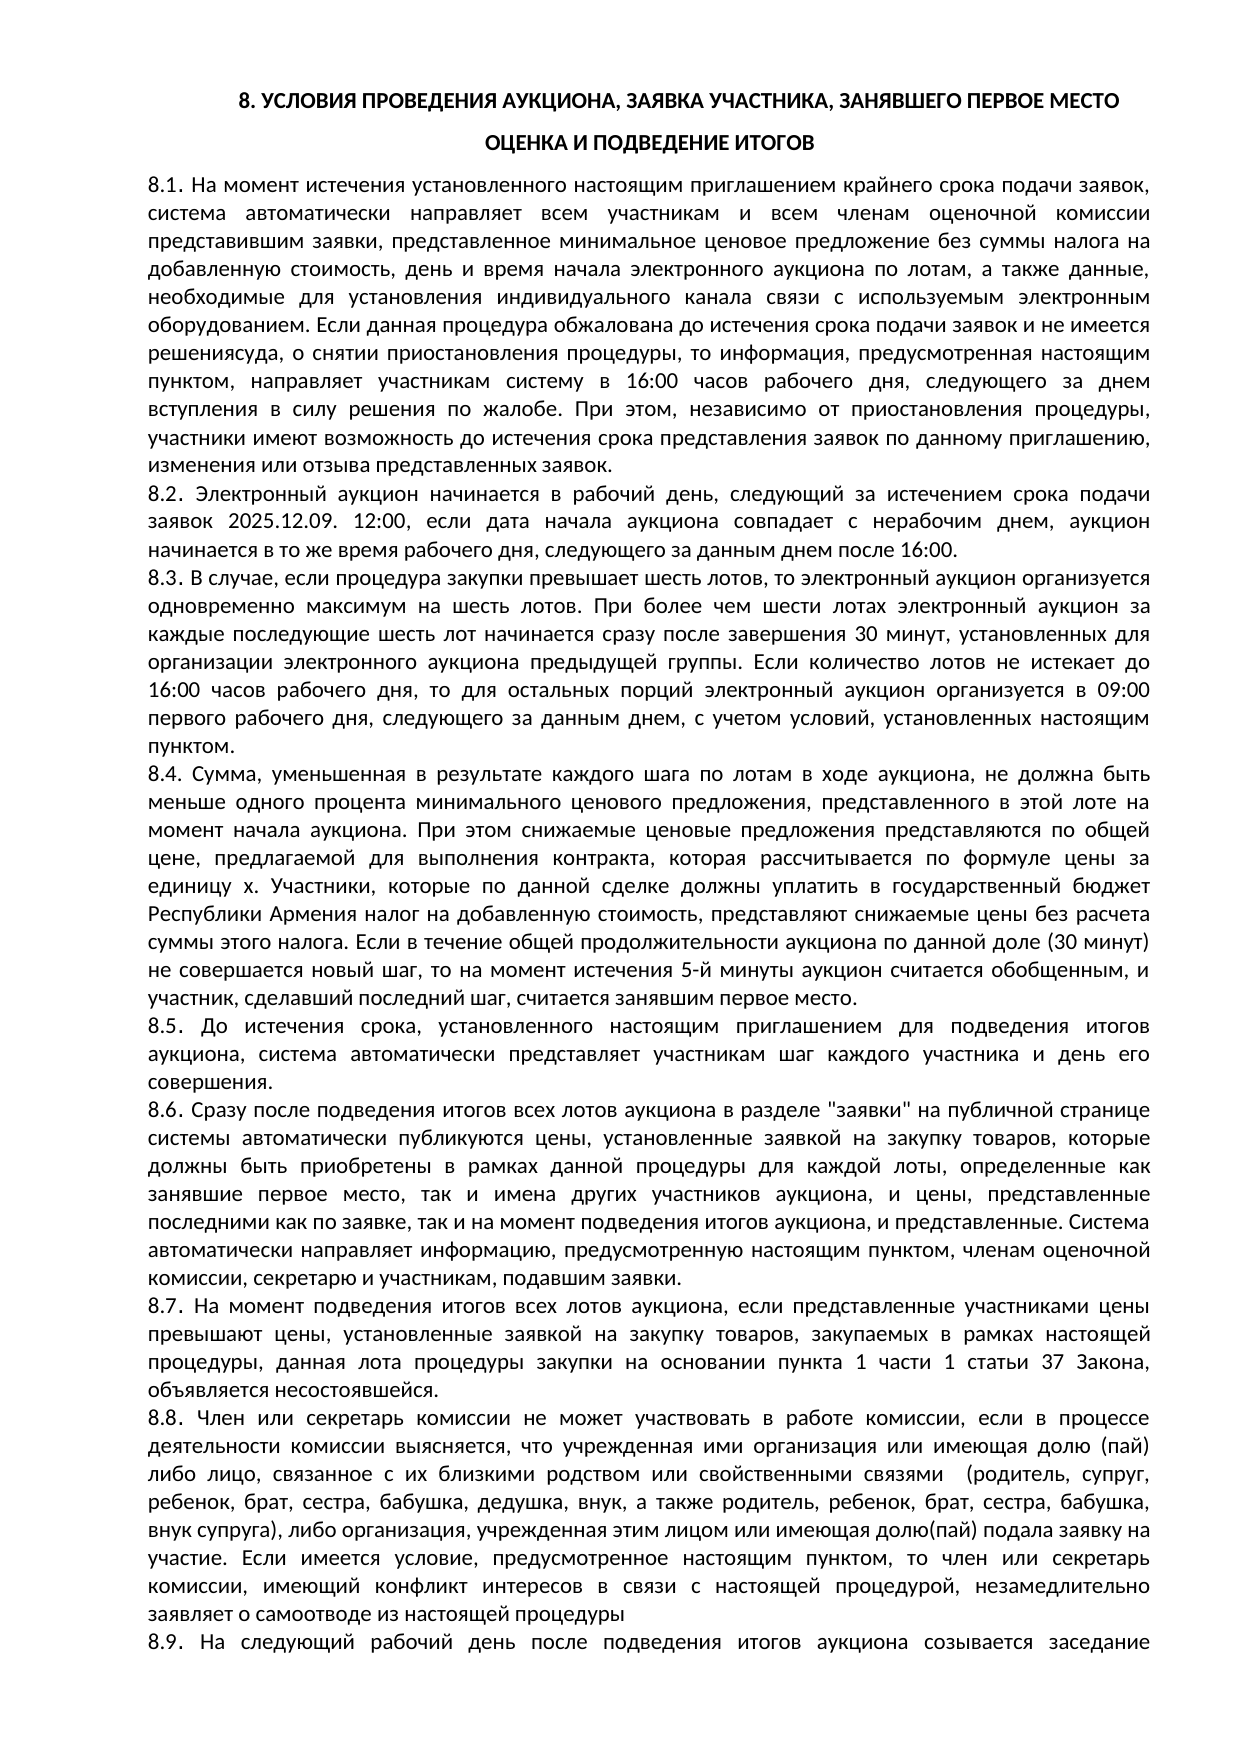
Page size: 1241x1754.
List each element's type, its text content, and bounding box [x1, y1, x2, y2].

text 8.4. Сумма, уменьшенная в результате каждого шага по лотам в ходе аукциона, не должна быть меньше одного процента минимального ценового предложения, представленного в этой лоте на момент начала аукциона. При этом снижаемые ценовые предложения представляются по общей цене, предлагаемой для выполнения контракта, которая рассчитывается по формуле цены за единицу x. Участники, которые по данной сделке должны уплатить в государственный бюджет Республики Армения налог на добавленную стоимость, представляют снижаемые цены без расчета суммы этого налога. Если в течение общей продолжительности аукциона по данной доле (30 минут) не совершается новый шаг, то на момент истечения 5-й минуты аукцион считается обобщенным, и участник, сделавший последний шаг, считается занявшим первое место. [148, 759, 1152, 1011]
text 8.6․ Сразу после подведения итогов всех лотов аукциона в разделе "заявки" на публичной странице системы автоматически публикуются цены, установленные заявкой на закупку товаров, которые должны быть приобретены в рамках данной процедуры для каждой лоты, определенные как занявшие первое место, так и имена других участников аукциона, и цены, представленные последними как по заявке, так и на момент подведения итогов аукциона, и представленные. Система автоматически направляет информацию, предусмотренную настоящим пунктом, членам оценочной комиссии, секретарю и участникам, подавшим заявки. [148, 1095, 1152, 1291]
text 8.8․ Член или секретарь комиссии не может участвовать в работе комиссии, если в процессе деятельности комиссии выясняется, что учрежденная ими организация или имеющая долю (пай) либо лицо, связанное с их близкими родством или свойственными связями (родитель, супруг, ребенок, брат, сестра, бабушка, дедушка, внук, а также родитель, ребенок, брат, сестра, бабушка, внук супруга), либо организация, учрежденная этим лицом или имеющая долю(пай) подала заявку на участие. Если имеется условие, предусмотренное настоящим пунктом, то член или секретарь комиссии, имеющий конфликт интересов в связи с настоящей процедурой, незамедлительно заявляет о самоотводе из настоящей процедуры [148, 1403, 1152, 1627]
text 8.2․ Электронный аукцион начинается в рабочий день, следующий за истечением срока подачи заявок 2025.12.09. 12:00 , если дата начала аукциона совпадает с нерабочим днем, аукцион начинается в то же время рабочего дня, следующего за данным днем после 16:00. [148, 479, 1152, 563]
text 8. УСЛОВИЯ ПРОВЕДЕНИЯ АУКЦИОНА, ЗАЯВКА УЧАСТНИКА, ЗАНЯВШЕГО ПЕРВОЕ МЕСТО ОЦЕНКА И ПОДВЕДЕНИЕ ИТОГОВ [148, 86, 1152, 156]
text 8.7․ На момент подведения итогов всех лотов аукциона, если представленные участниками цены превышают цены, установленные заявкой на закупку товаров, закупаемых в рамках настоящей процедуры, данная лота процедуры закупки на основании пункта 1 части 1 статьи 37 Закона, объявляется несостоявшейся. [148, 1291, 1152, 1403]
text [148, 1627, 1152, 1656]
text 8.3․ В случае, если процедура закупки превышает шесть лотов, то электронный аукцион организуется одновременно максимум на шесть лотов. При более чем шести лотах электронный аукцион за каждые последующие шесть лот начинается сразу после завершения 30 минут, установленных для организации электронного аукциона предыдущей группы. Если количество лотов не истекает до 16:00 часов рабочего дня, то для остальных порций электронный аукцион организуется в 09:00 первого рабочего дня, следующего за данным днем, с учетом условий, установленных настоящим пунктом. [148, 563, 1152, 759]
text 8.5․ До истечения срока, установленного настоящим приглашением для подведения итогов аукциона, система автоматически представляет участникам шаг каждого участника и день его совершения. [148, 1011, 1152, 1095]
text 8.1․ На момент истечения установленного настоящим приглашением крайнего срока подачи заявок, система автоматически направляет всем участникам и всем членам оценочной комиссии представившим заявки, представленное минимальное ценовое предложение без суммы налога на добавленную стоимость, день и время начала электронного аукциона по лотам, а также данные, необходимые для установления индивидуального канала связи с используемым электронным оборудованием. Если данная процедура обжалована до истечения срока подачи заявок и не имеется решениясуда, о снятии приостановления процедуры, то информация, предусмотренная настоящим пунктом, направляет участникам систему в 16:00 часов рабочего дня, следующего за днем вступления в силу решения по жалобе. При этом, независимо от приостановления процедуры, участники имеют возможность до истечения срока представления заявок по данному приглашению, изменения или отзыва представленных заявок. [148, 170, 1152, 479]
